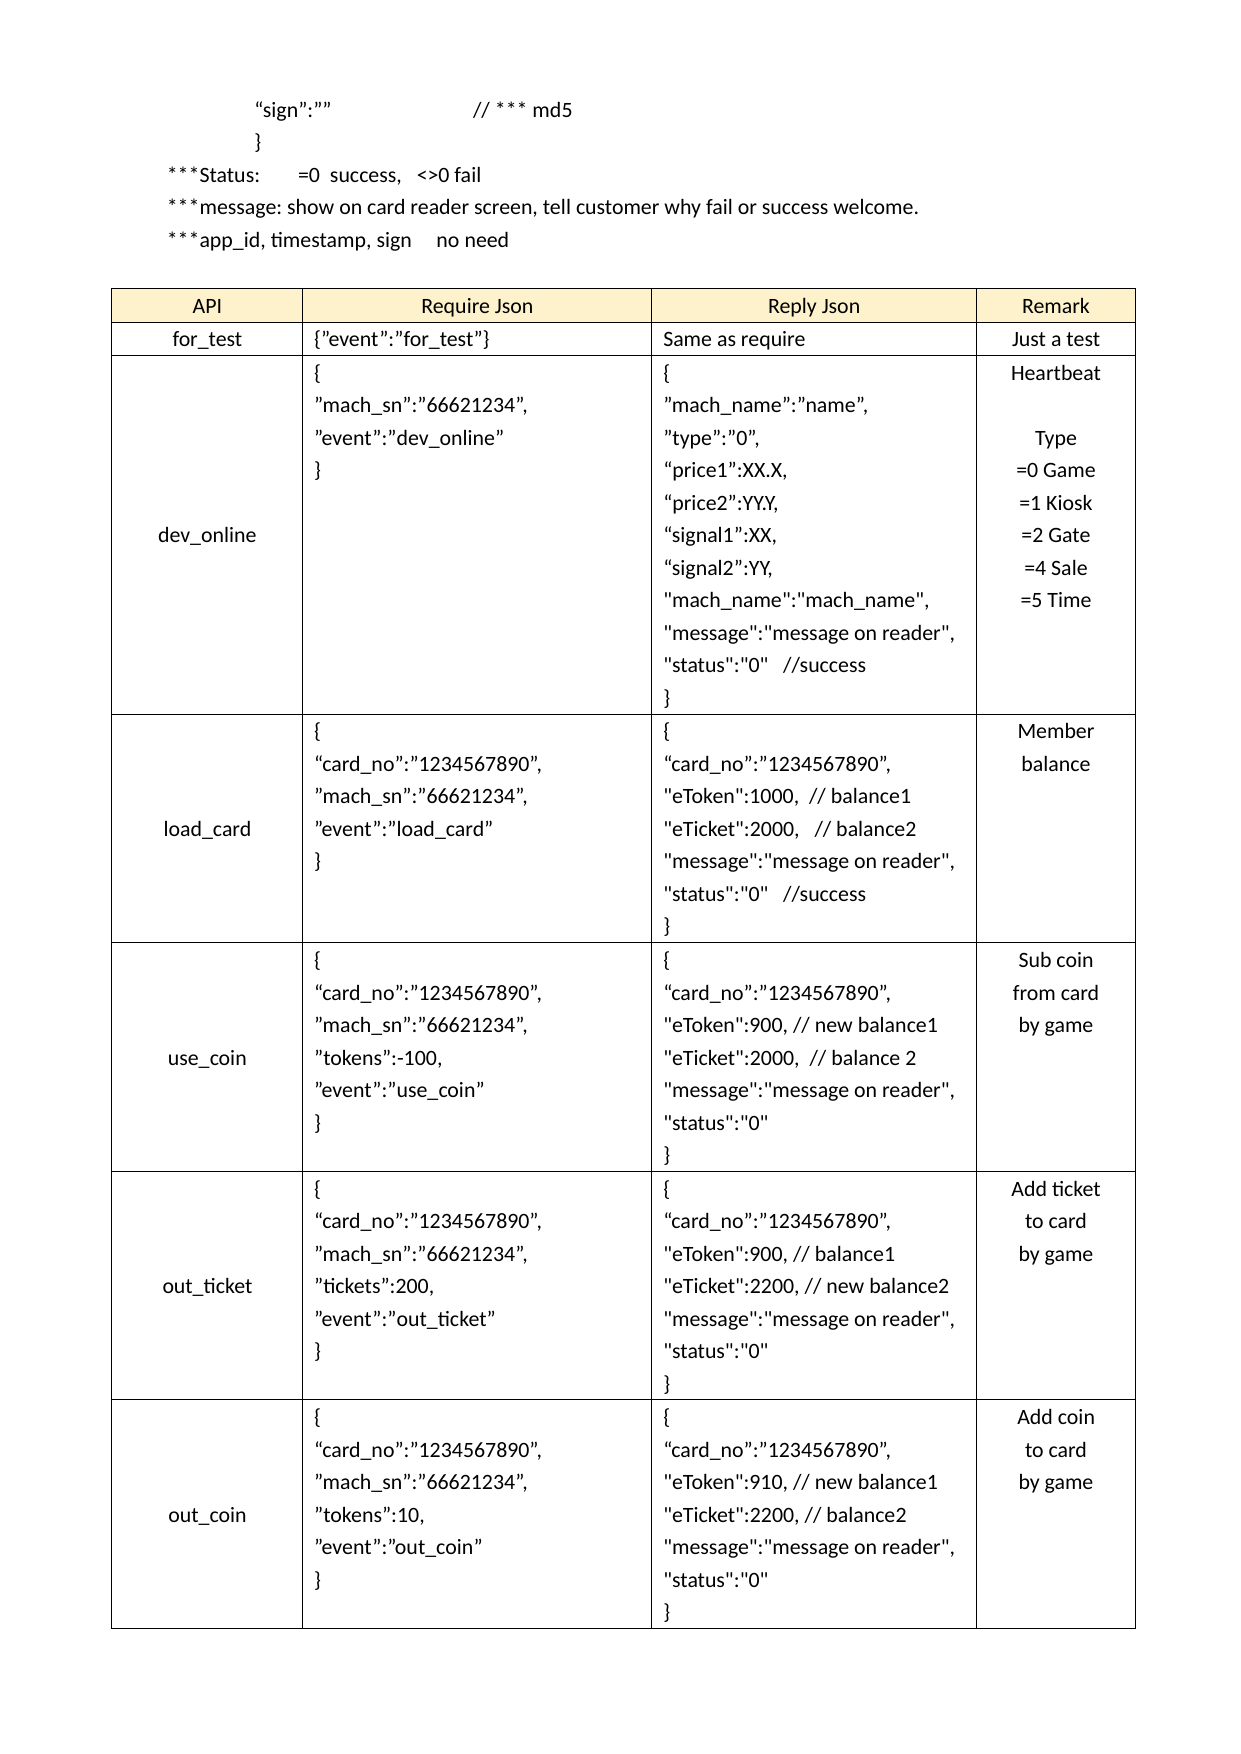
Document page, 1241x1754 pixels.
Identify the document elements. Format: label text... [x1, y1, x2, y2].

table_cell Add coin to card by game [977, 1400, 1135, 1628]
list ***Status: =0 success, <>0 fail [167, 158, 1108, 191]
table_cell out_ticket [112, 1172, 302, 1399]
table_cell Sub coin from card by game [977, 943, 1135, 1171]
table_cell { ”mach_name”:”name”, ”type”:”0”, “price1”:XX.X, “price2”:YY.Y, “signal1”:XX, “signal2”:YY, "mach_name":"mach_name", "message":"message on reader", "status":"0" //success } [652, 356, 976, 714]
table_cell { “card_no”:”1234567890”, "eToken":900, // balance1 "eTicket":2200, // new balance2 "message":"message on reader", "status":"0" } [652, 1172, 976, 1399]
table_cell { “card_no”:”1234567890”, ”mach_sn”:”66621234”, ”event”:”load_card” } [303, 715, 651, 942]
table_cell load_card [112, 715, 302, 942]
table_cell { “card_no”:”1234567890”, ”mach_sn”:”66621234”, ”tokens”:10, ”event”:”out_coin” } [303, 1400, 651, 1628]
table_cell { “card_no”:”1234567890”, "eToken":1000, // balance1 "eTicket":2000, // balance2 "message":"message on reader", "status":"0" //success } [652, 715, 976, 942]
list ***app_id, timestamp, sign no need [167, 223, 1108, 256]
table_header API [112, 289, 302, 322]
table_header Require Json [303, 289, 651, 322]
table_cell { “card_no”:”1234567890”, "eToken":900, // new balance1 "eTicket":2000, // balance 2 "message":"message on reader", "status":"0" } [652, 943, 976, 1171]
table_cell { ”mach_sn”:”66621234”, ”event”:”dev_online” } [303, 356, 651, 714]
table_header Reply Json [652, 289, 976, 322]
table_cell Same as require [652, 323, 976, 355]
table_cell Add ticket to card by game [977, 1172, 1135, 1399]
list } [254, 126, 1108, 158]
table_cell for_test [112, 323, 302, 355]
table_cell Heartbeat Type =0 Game =1 Kiosk =2 Gate =4 Sale =5 Time [977, 356, 1135, 714]
table_cell out_coin [112, 1400, 302, 1628]
table_cell dev_online [112, 356, 302, 714]
table_cell use_coin [112, 943, 302, 1171]
table_cell Member balance [977, 715, 1135, 942]
table_cell { “card_no”:”1234567890”, ”mach_sn”:”66621234”, ”tokens”:-100, ”event”:”use_coin” } [303, 943, 651, 1171]
table_cell Just a test [977, 323, 1135, 355]
table_header Remark [977, 289, 1135, 322]
table_cell {”event”:”for_test”} [303, 323, 651, 355]
list “sign”:”” // *** md5 [210, 93, 1108, 126]
list ***message: show on card reader screen, tell customer why fail or success welcome. [167, 191, 1108, 223]
table_cell { “card_no”:”1234567890”, "eToken":910, // new balance1 "eTicket":2200, // balance2 "message":"message on reader", "status":"0" } [652, 1400, 976, 1628]
table_cell { “card_no”:”1234567890”, ”mach_sn”:”66621234”, ”tickets”:200, ”event”:”out_ticket” } [303, 1172, 651, 1399]
